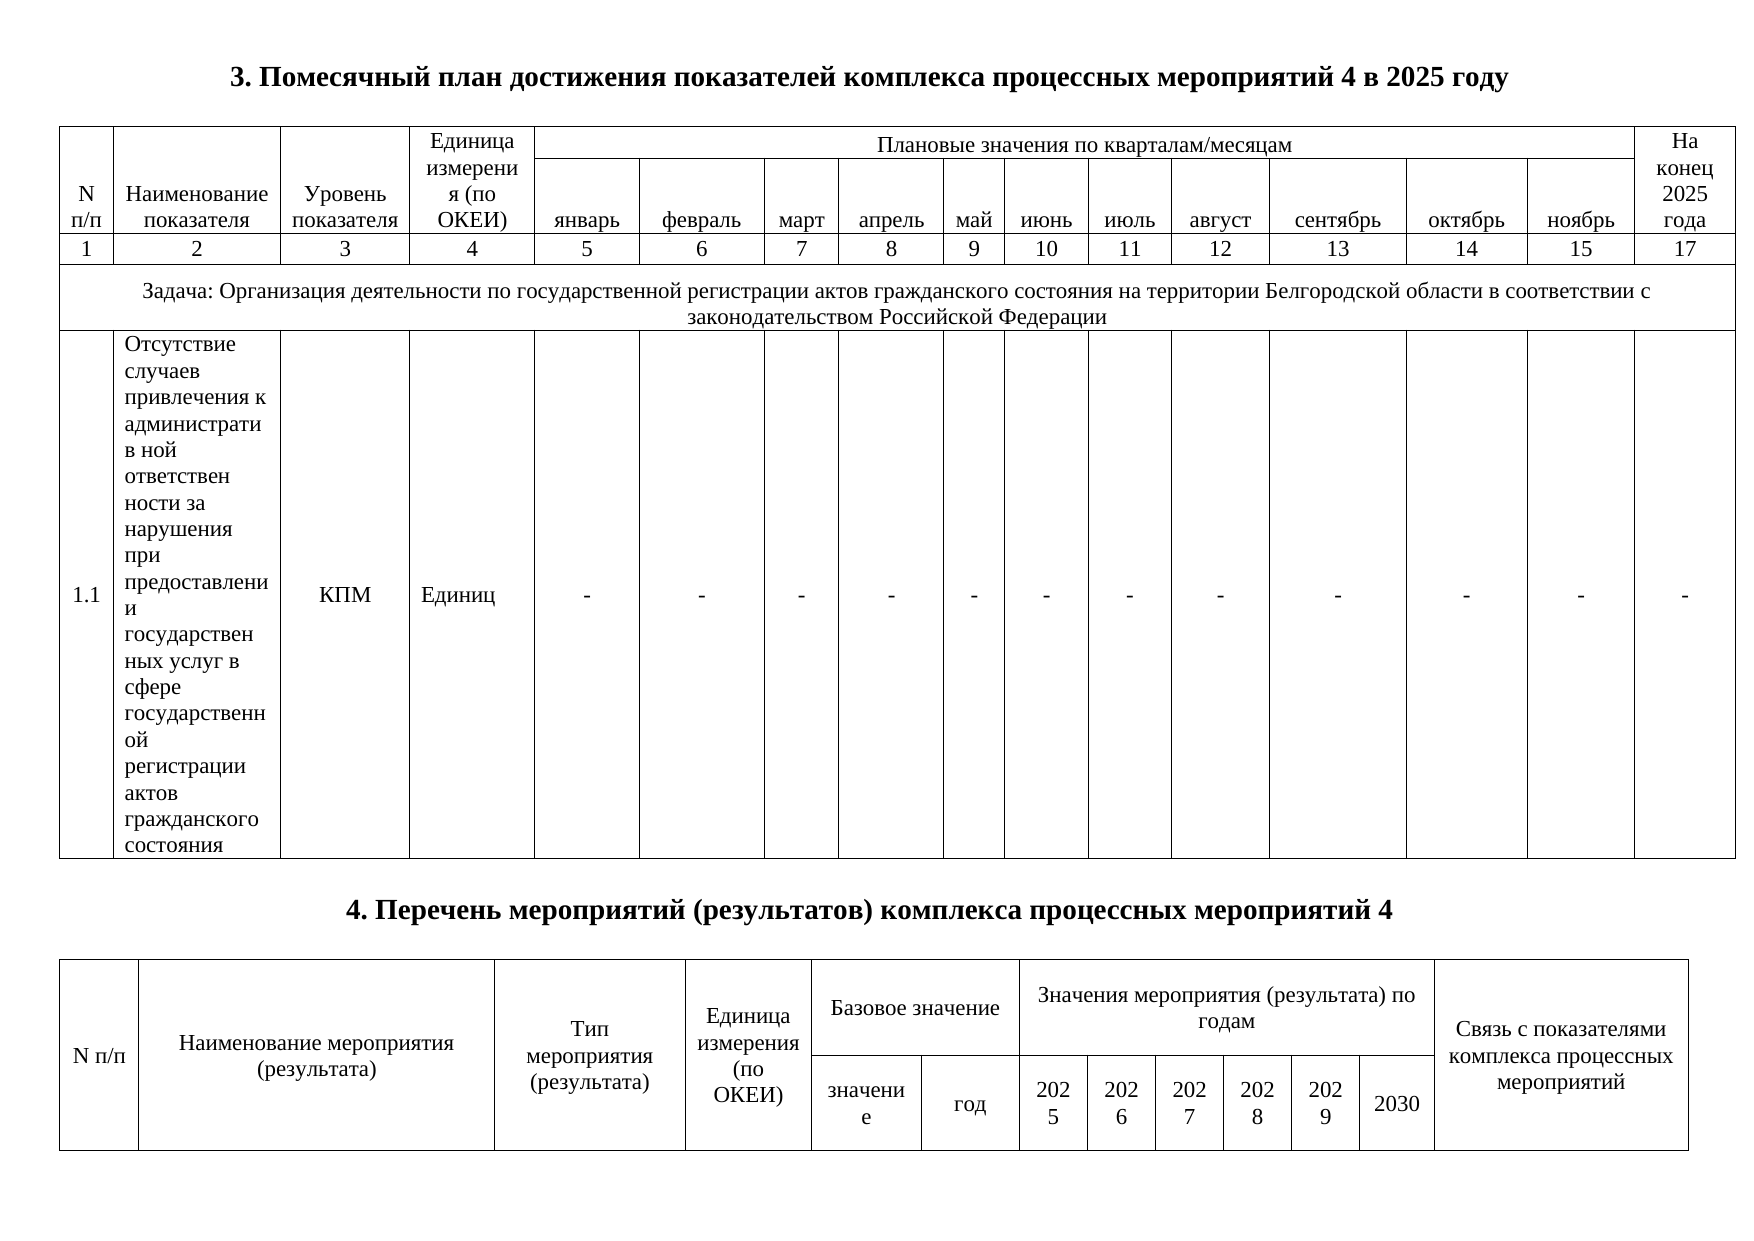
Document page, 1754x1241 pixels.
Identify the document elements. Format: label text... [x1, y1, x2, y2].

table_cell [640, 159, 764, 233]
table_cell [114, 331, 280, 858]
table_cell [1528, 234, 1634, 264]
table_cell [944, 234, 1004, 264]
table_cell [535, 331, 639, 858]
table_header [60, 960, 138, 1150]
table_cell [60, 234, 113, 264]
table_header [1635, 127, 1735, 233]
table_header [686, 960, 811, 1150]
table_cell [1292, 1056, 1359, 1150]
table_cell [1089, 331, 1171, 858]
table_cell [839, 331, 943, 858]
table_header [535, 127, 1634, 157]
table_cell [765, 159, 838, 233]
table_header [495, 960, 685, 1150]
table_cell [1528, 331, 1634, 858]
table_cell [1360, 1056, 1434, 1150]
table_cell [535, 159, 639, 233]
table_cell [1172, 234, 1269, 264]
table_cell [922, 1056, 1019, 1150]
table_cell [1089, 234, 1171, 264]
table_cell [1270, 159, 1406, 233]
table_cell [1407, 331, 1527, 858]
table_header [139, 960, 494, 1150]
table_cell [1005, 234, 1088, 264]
text 3. Помесячный план достижения показателей комплекса процессных мероприятий 4 в 2025 году [59, 59, 1680, 93]
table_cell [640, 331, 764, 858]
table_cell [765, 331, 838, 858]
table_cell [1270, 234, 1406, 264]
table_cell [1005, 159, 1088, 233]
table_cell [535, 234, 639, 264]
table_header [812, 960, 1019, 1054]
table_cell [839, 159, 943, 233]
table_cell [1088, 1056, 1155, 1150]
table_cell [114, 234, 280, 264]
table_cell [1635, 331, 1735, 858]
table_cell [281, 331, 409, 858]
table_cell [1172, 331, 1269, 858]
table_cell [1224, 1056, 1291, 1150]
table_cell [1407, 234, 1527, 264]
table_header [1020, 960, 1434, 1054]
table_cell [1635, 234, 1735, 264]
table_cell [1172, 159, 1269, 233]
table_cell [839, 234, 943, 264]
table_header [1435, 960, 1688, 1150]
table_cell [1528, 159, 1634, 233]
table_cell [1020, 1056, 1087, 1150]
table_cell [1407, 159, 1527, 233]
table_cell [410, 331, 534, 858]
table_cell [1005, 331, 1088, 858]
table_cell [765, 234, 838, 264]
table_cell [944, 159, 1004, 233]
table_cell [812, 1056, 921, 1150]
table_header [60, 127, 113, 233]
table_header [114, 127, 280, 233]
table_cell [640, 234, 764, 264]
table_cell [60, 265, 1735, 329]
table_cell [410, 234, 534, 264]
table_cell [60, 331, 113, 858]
text 4. Перечень мероприятий (результатов) комплекса процессных мероприятий 4 [59, 892, 1680, 926]
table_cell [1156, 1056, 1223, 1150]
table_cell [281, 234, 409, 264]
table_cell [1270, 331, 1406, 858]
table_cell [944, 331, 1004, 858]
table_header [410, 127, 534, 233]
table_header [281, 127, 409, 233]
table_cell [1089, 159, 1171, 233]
